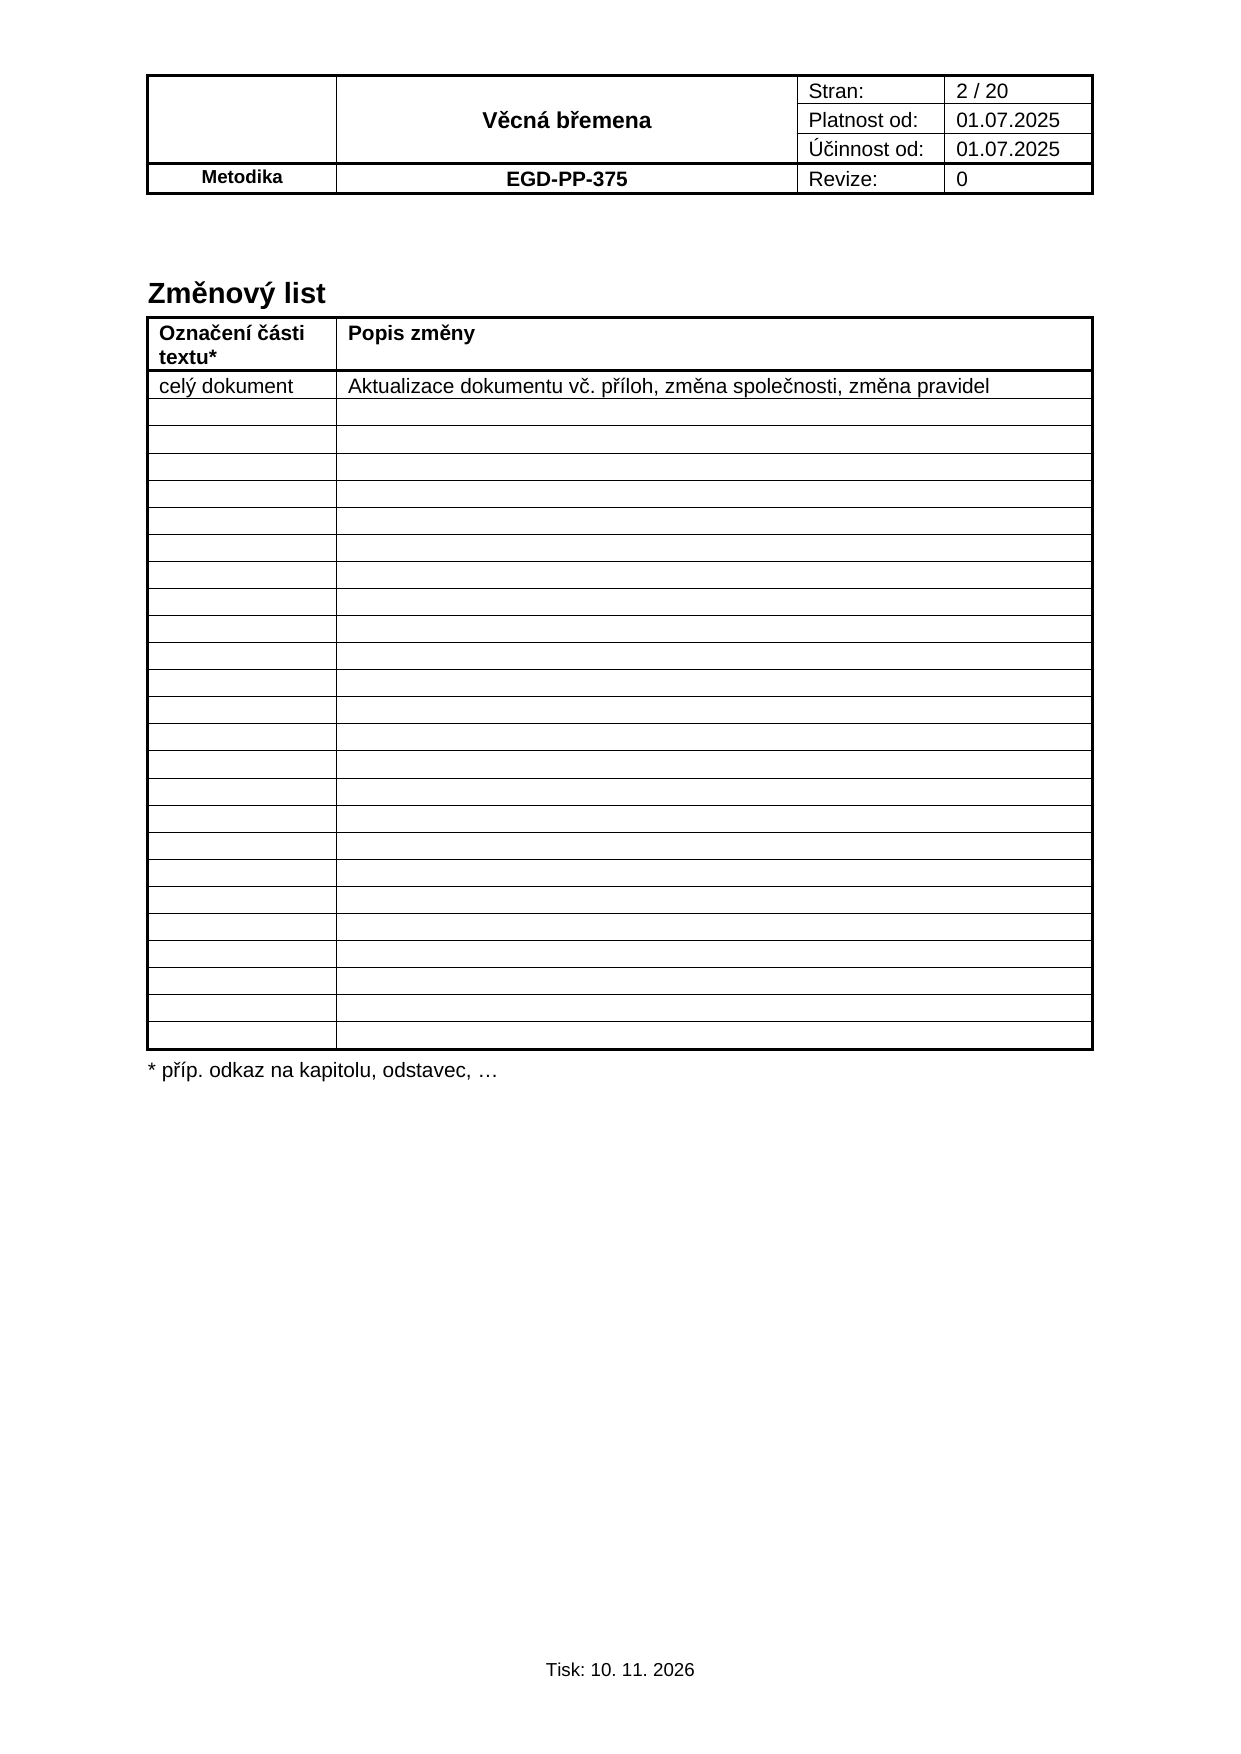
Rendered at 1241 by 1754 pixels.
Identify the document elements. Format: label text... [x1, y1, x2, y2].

table_cell [149, 643, 336, 669]
table_cell [149, 399, 336, 425]
table_cell [149, 724, 336, 750]
table_cell [149, 589, 336, 615]
table_cell [149, 968, 336, 994]
table_cell [337, 1022, 1091, 1048]
table_cell [337, 589, 1091, 615]
table_cell [337, 616, 1091, 642]
table_cell [149, 616, 336, 642]
text * příp. odkaz na kapitolu, odstavec, … [148, 1058, 1092, 1082]
text Změnový list [148, 276, 1092, 310]
table_cell [149, 779, 336, 804]
table_cell [149, 941, 336, 967]
table_cell [149, 806, 336, 832]
table_cell [337, 779, 1091, 804]
table_cell [337, 860, 1091, 886]
table_header Označení části textu* [149, 319, 336, 369]
table_cell [149, 860, 336, 886]
table_cell [337, 941, 1091, 967]
table_cell [337, 887, 1091, 913]
table_cell [337, 914, 1091, 940]
table_cell [149, 670, 336, 696]
table_cell [149, 454, 336, 479]
table_cell [149, 535, 336, 561]
table_cell [149, 914, 336, 940]
table_cell [337, 724, 1091, 750]
table_cell [149, 751, 336, 777]
table_cell [149, 1022, 336, 1048]
table_cell [337, 454, 1091, 479]
table_cell [149, 697, 336, 723]
table_cell [149, 995, 336, 1021]
table_cell [337, 670, 1091, 696]
table_cell [337, 806, 1091, 832]
table_cell [337, 426, 1091, 452]
table_cell [337, 562, 1091, 588]
table_cell [337, 481, 1091, 507]
table_cell [337, 643, 1091, 669]
table_header Popis změny [337, 319, 1091, 369]
table_cell [337, 968, 1091, 994]
table_cell [149, 426, 336, 452]
table_cell [337, 535, 1091, 561]
table_cell [149, 562, 336, 588]
table_cell [337, 508, 1091, 534]
table_cell [337, 833, 1091, 859]
table_cell [149, 887, 336, 913]
table_cell [337, 995, 1091, 1021]
table_cell [337, 751, 1091, 777]
table_cell [149, 508, 336, 534]
table_cell [337, 399, 1091, 425]
table_cell Aktualizace dokumentu vč. příloh, změna společnosti, změna pravidel [337, 372, 1091, 398]
table_cell [337, 697, 1091, 723]
table_cell celý dokument [149, 372, 336, 398]
table_cell [149, 833, 336, 859]
table_cell [149, 481, 336, 507]
